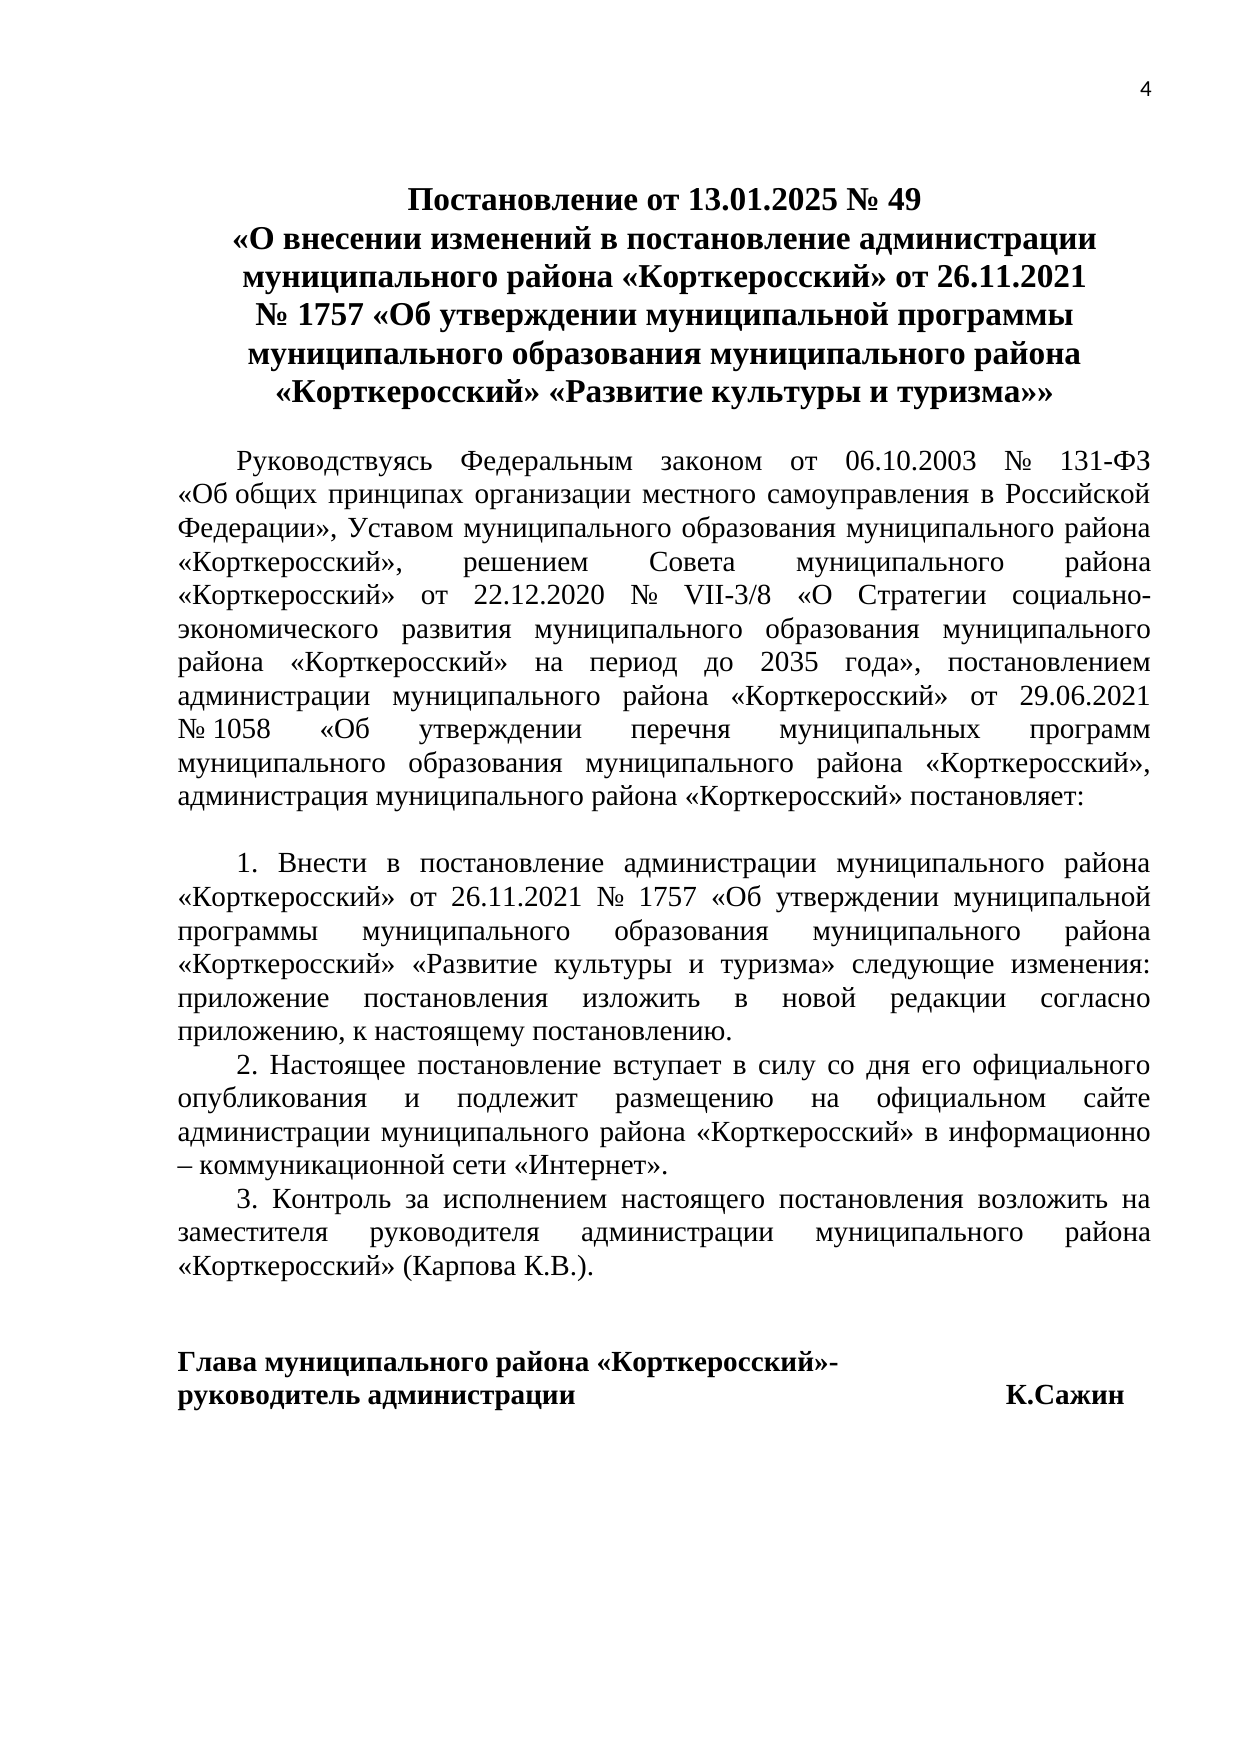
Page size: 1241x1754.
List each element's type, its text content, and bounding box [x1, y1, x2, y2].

text Руководствуясь Федеральным законом от 06.10.2003 № 131-ФЗ «Об общих принципах организации местного самоуправления в Российской Федерации», Уставом муниципального образования муниципального района «Корткеросский», решением Совета муниципального района «Корткеросский» от 22.12.2020 № VII-3/8 «О Стратегии социально-экономического развития муниципального образования муниципального района «Корткеросский» на период до 2035 года», постановлением администрации муниципального района «Корткеросский» от 29.06.2021 № 1058 «Об утверждении перечня муниципальных программ муниципального образования муниципального района «Корткеросский», администрация муниципального района «Корткеросский» постановляет: [177, 443, 1152, 812]
text «О внесении изменений в постановление администрации муниципального района «Корткеросский» от 26.11.2021 [177, 218, 1152, 294]
text руководитель администрации К.Сажин [177, 1377, 1152, 1411]
text № 1757 «Об утверждении муниципальной программы муниципального образования муниципального района «Корткеросский» «Развитие культуры и туризма»» [177, 294, 1152, 409]
text Глава муниципального района «Корткеросский»- [177, 1344, 1152, 1377]
text 1. Внести в постановление администрации муниципального района «Корткеросский» от 26.11.2021 № 1757 «Об утверждении муниципальной программы муниципального образования муниципального района «Корткеросский» «Развитие культуры и туризма» следующие изменения: приложение постановления изложить в новой редакции согласно приложению, к настоящему постановлению. [177, 846, 1152, 1047]
text Постановление от 13.01.2025 № 49 [177, 179, 1152, 218]
text 2. Настоящее постановление вступает в силу со дня его официального опубликования и подлежит размещению на официальном сайте администрации муниципального района «Корткеросский» в информационно – коммуникационной сети «Интернет». [177, 1047, 1152, 1181]
text 3. Контроль за исполнением настоящего постановления возложить на заместителя руководителя администрации муниципального района «Корткеросский» (Карпова К.В.). [177, 1181, 1152, 1282]
